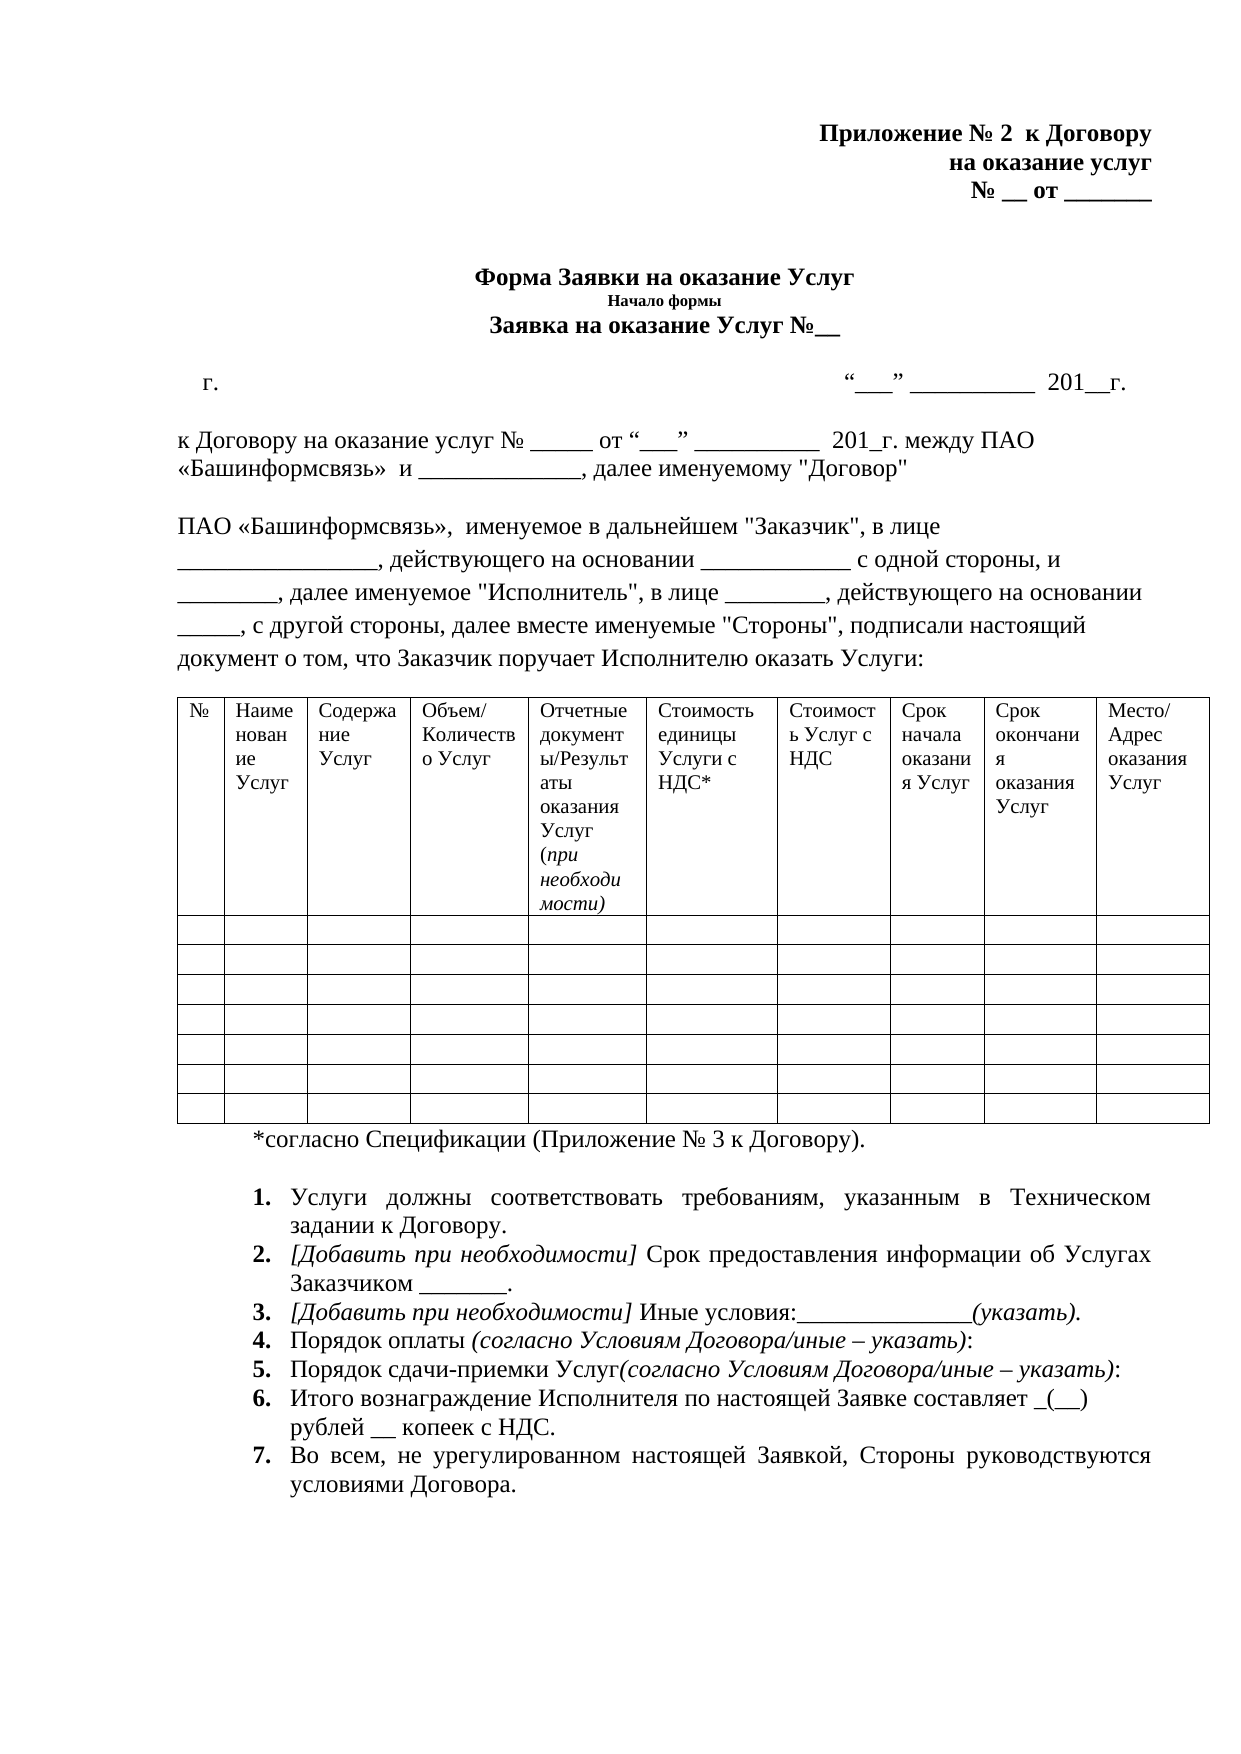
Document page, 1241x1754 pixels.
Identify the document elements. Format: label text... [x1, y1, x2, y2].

table_cell [647, 916, 777, 944]
text ПАО «Башинформсвязь», именуемое в дальнейшем "Заказчик", в лице ________________, действующего на основании ____________ с одной стороны, и ________, далее именуемое "Исполнитель", в лице ________, действующего на основании _____, с другой стороны, далее вместе именуемые "Стороны", подписали настоящий документ о том, что Заказчик поручает Исполнителю оказать Услуги: [177, 511, 1152, 672]
list [Добавить при необходимости] Срок предоставления информации об Услугах Заказчиком _______. [252, 1239, 1152, 1297]
table_cell [778, 916, 890, 944]
table_cell [225, 1035, 307, 1063]
table_cell [1097, 1094, 1209, 1123]
table_header № [178, 698, 224, 914]
table_header Срок окончания оказания Услуг [985, 698, 1096, 914]
table_cell [178, 916, 224, 944]
table_cell [1097, 1035, 1209, 1063]
table_cell [225, 1094, 307, 1123]
table_cell [529, 916, 646, 944]
table_cell [647, 1035, 777, 1063]
table_cell [178, 1065, 224, 1093]
table_cell [985, 1065, 1096, 1093]
table_header Место/ Адрес оказания Услуг [1097, 698, 1209, 914]
table_cell [1097, 1065, 1209, 1093]
table_header Стоимость Услуг с НДС [778, 698, 890, 914]
table_cell [529, 945, 646, 974]
table_cell [529, 1035, 646, 1063]
table_header Срок начала оказания Услуг [891, 698, 984, 914]
table_cell [647, 975, 777, 1004]
table_cell [411, 1035, 528, 1063]
table_cell [411, 1065, 528, 1093]
table_cell [985, 975, 1096, 1004]
table_cell [985, 1094, 1096, 1123]
table_cell [411, 975, 528, 1004]
table_cell [308, 916, 410, 944]
table_cell [647, 1005, 777, 1034]
table_cell [891, 916, 984, 944]
table_cell [529, 1094, 646, 1123]
table_cell [411, 1005, 528, 1034]
table_header Отчетные документы/Результаты оказания Услуг (при необходимости) [529, 698, 646, 914]
table_cell [1097, 945, 1209, 974]
text Заявка на оказание Услуг №__ [177, 310, 1152, 338]
table_cell [985, 1005, 1096, 1034]
table_cell [985, 916, 1096, 944]
table_cell [778, 945, 890, 974]
table_header Объем/Количество Услуг [411, 698, 528, 914]
list *согласно Спецификации (Приложение № 3 к Договору). [252, 1124, 1152, 1153]
text Приложение № 2 к Договору [177, 118, 1152, 147]
list Во всем, не урегулированном настоящей Заявкой, Стороны руководствуются условиями Договора. [252, 1440, 1152, 1498]
table_cell [411, 1094, 528, 1123]
table_cell [529, 1005, 646, 1034]
text на оказание услуг [177, 147, 1152, 176]
text Начало формы [177, 291, 1152, 310]
table_cell [891, 945, 984, 974]
table_cell [891, 975, 984, 1004]
table_cell [178, 1094, 224, 1123]
table_cell [529, 975, 646, 1004]
table_cell [985, 1035, 1096, 1063]
list Услуги должны соответствовать требованиям, указанным в Техническом задании к Договору. [252, 1182, 1152, 1239]
table_cell [778, 1005, 890, 1034]
table_cell [225, 945, 307, 974]
text Форма Заявки на оказание Услуг [177, 262, 1152, 291]
table_cell [308, 945, 410, 974]
table_cell [529, 1065, 646, 1093]
table_cell [225, 916, 307, 944]
table_cell [647, 1065, 777, 1093]
table_cell [647, 945, 777, 974]
table_cell [225, 1065, 307, 1093]
table_cell [891, 1065, 984, 1093]
text № __ от _______ [177, 176, 1152, 204]
table_header Стоимость единицы Услуги с НДС* [647, 698, 777, 914]
list Порядок сдачи-приемки Услуг(согласно Условиям Договора/иные – указать): [252, 1354, 1152, 1383]
table_cell [778, 1094, 890, 1123]
table_cell [411, 945, 528, 974]
table_cell [985, 945, 1096, 974]
table_cell [1097, 975, 1209, 1004]
list Итого вознаграждение Исполнителя по настоящей Заявке составляет _(__) рублей __ копеек с НДС. [252, 1383, 1152, 1440]
text г. “___” __________ 201__г. [177, 367, 1152, 396]
table_cell [308, 975, 410, 1004]
table_cell [891, 1035, 984, 1063]
table_cell [178, 945, 224, 974]
list [Добавить при необходимости] Иные условия:______________(указать). [252, 1297, 1152, 1325]
table_cell [647, 1094, 777, 1123]
table_cell [891, 1005, 984, 1034]
list Порядок оплаты (согласно Условиям Договора/иные – указать): [252, 1325, 1152, 1354]
table_header Содержание Услуг [308, 698, 410, 914]
table_cell [411, 916, 528, 944]
table_cell [1097, 916, 1209, 944]
table_header Наименование Услуг [225, 698, 307, 914]
table_cell [225, 975, 307, 1004]
text к Договору на оказание услуг № _____ от “___” __________ 201_г. между ПАО «Башинформсвязь» и _____________, далее именуемому "Договор" [177, 425, 1152, 482]
table_cell [778, 1035, 890, 1063]
table_cell [308, 1065, 410, 1093]
table_cell [891, 1094, 984, 1123]
table_cell [178, 1035, 224, 1063]
table_cell [178, 1005, 224, 1034]
table_cell [778, 1065, 890, 1093]
table_cell [308, 1094, 410, 1123]
table_cell [308, 1005, 410, 1034]
table_cell [178, 975, 224, 1004]
table_cell [778, 975, 890, 1004]
table_cell [308, 1035, 410, 1063]
table_cell [225, 1005, 307, 1034]
table_cell [1097, 1005, 1209, 1034]
